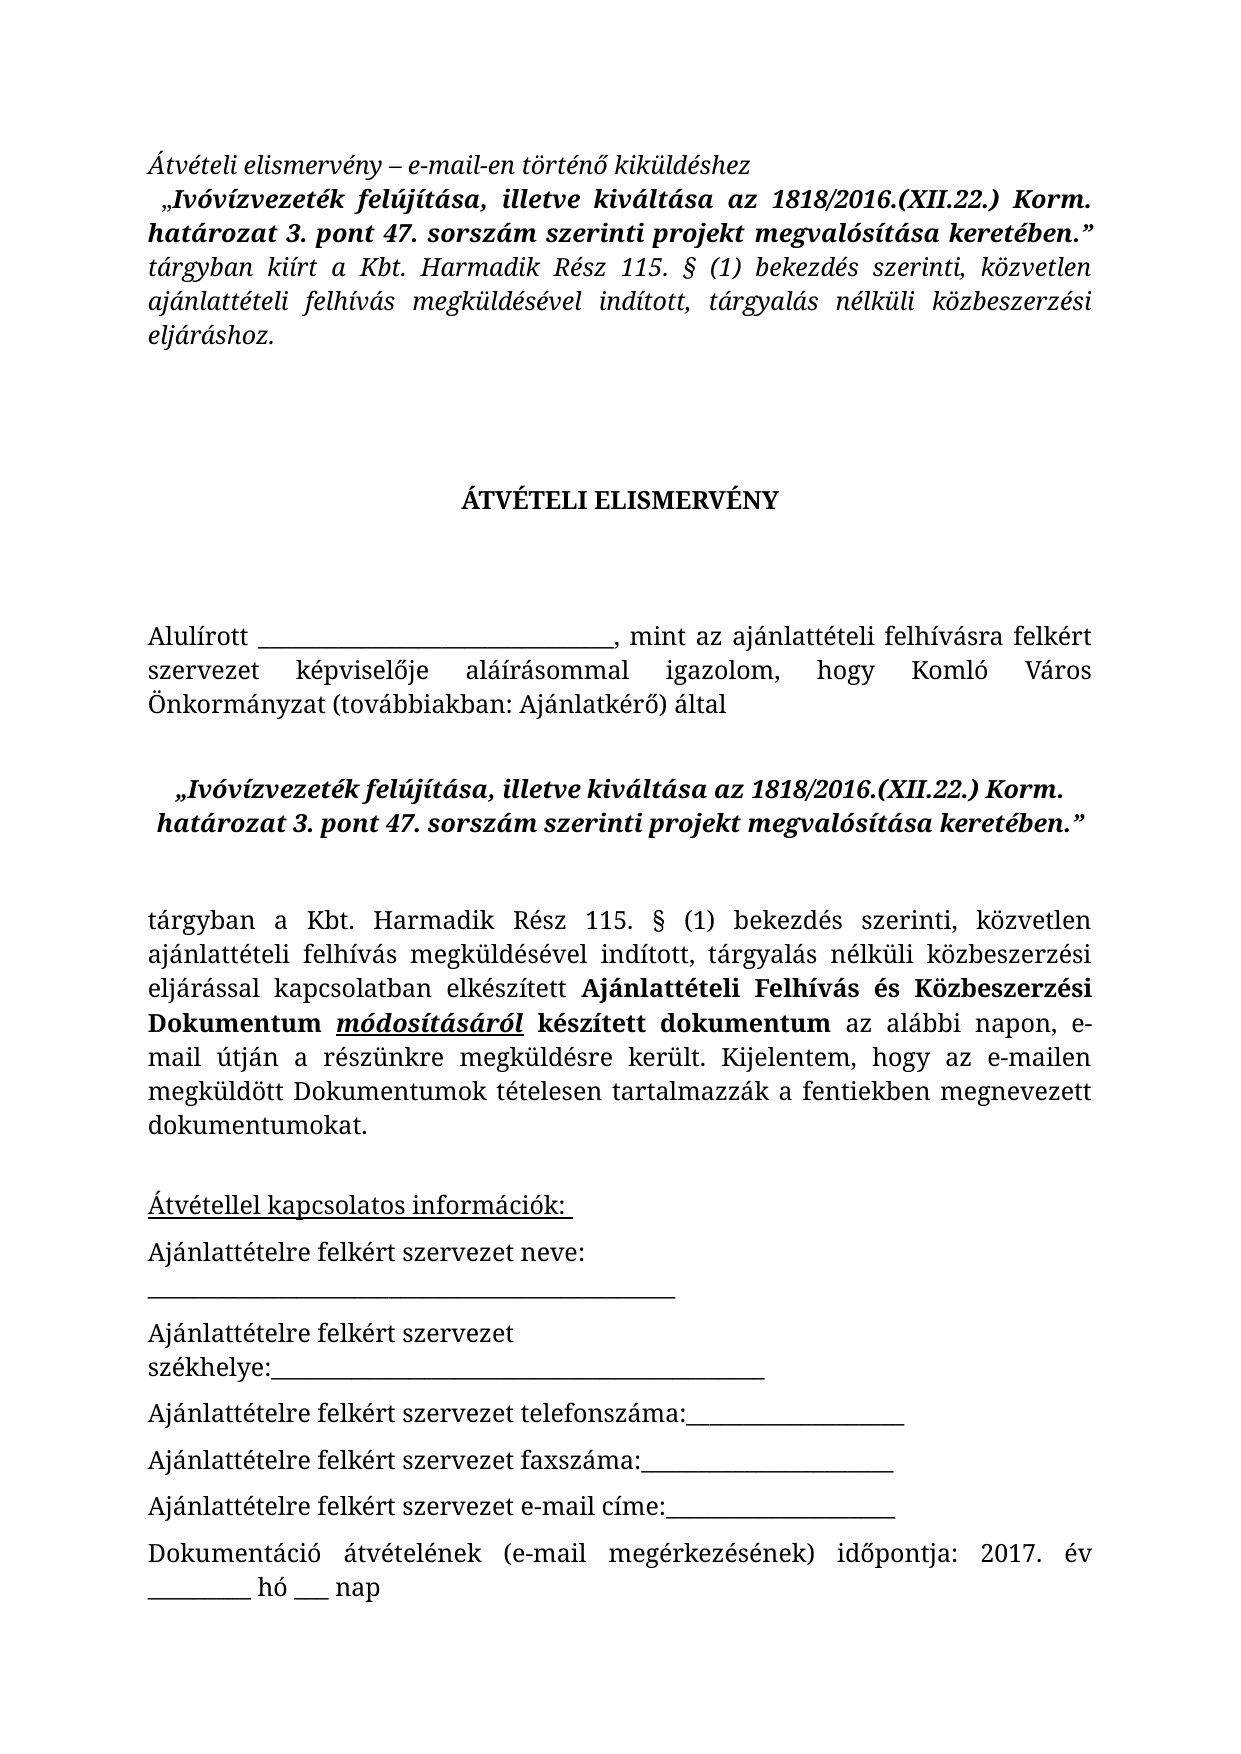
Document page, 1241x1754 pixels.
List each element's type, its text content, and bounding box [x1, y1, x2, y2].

text Ajánlattételre felkért szervezet neve: ______________________________________________ [148, 1234, 1093, 1303]
text Ajánlattételre felkért szervezet faxszáma:______________________ [148, 1442, 1093, 1476]
text „Ivóvízvezeték felújítása, illetve kiváltása az 1818/2016.(XII.22.) Korm. határozat 3. pont 47. sorszám szerinti projekt megvalósítása keretében.” [148, 772, 1093, 840]
text Ajánlattételre felkért szervezet székhelye:___________________________________________ [148, 1315, 1093, 1383]
text Átvételi elismervény – e-mail-en történő kiküldéshez [148, 148, 1093, 182]
text Dokumentáció átvételének (e-mail megérkezésének) időpontja: 2017. év _________ hó ___ nap [148, 1536, 1093, 1604]
text Ajánlattételre felkért szervezet telefonszáma:___________________ [148, 1396, 1093, 1430]
text Alulírott _______________________________, mint az ajánlattételi felhívásra felkért szervezet képviselője aláírásommal igazolom, hogy Komló Város Önkormányzat (továbbiakban: Ajánlatkérő) által [148, 619, 1093, 721]
text ÁTVÉTELI ELISMERVÉNY [148, 483, 1093, 517]
text Ajánlattételre felkért szervezet e-mail címe:____________________ [148, 1489, 1093, 1523]
text Átvétellel kapcsolatos információk: [148, 1188, 1093, 1222]
text tárgyban a Kbt. Harmadik Rész 115. § (1) bekezdés szerinti, közvetlen ajánlattételi felhívás megküldésével indított, tárgyalás nélküli közbeszerzési eljárással kapcsolatban elkészített Ajánlattételi Felhívás és Közbeszerzési Dokumentum módosításáról készített dokumentum az alábbi napon, e-mail útján a részünkre megküldésre került. Kijelentem, hogy az e-mailen megküldött Dokumentumok tételesen tartalmazzák a fentiekben megnevezett dokumentumokat. [148, 903, 1093, 1141]
text „Ivóvízvezeték felújítása, illetve kiváltása az 1818/2016.(XII.22.) Korm. határozat 3. pont 47. sorszám szerinti projekt megvalósítása keretében.” tárgyban kiírt a Kbt. Harmadik Rész 115. § (1) bekezdés szerinti, közvetlen ajánlattételi felhívás megküldésével indított, tárgyalás nélküli közbeszerzési eljáráshoz. [148, 182, 1093, 352]
